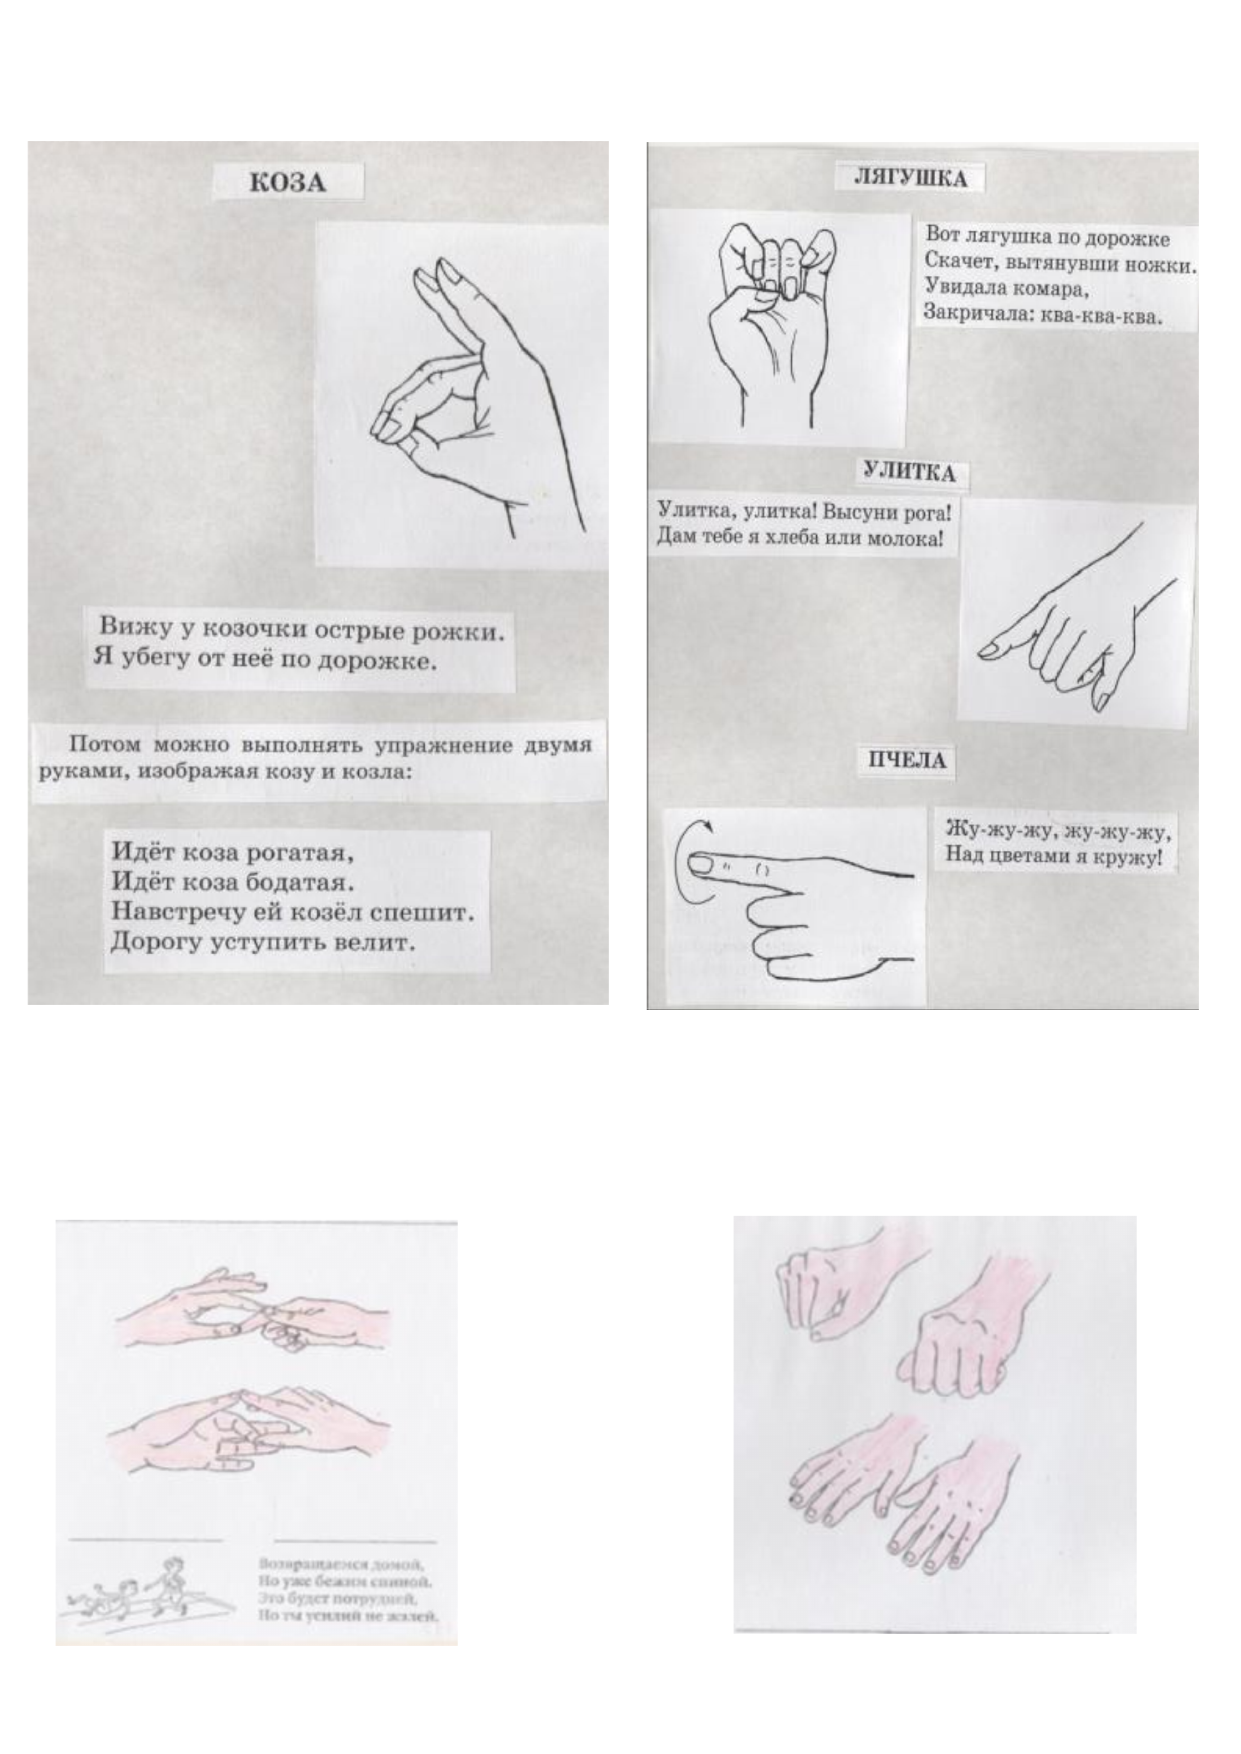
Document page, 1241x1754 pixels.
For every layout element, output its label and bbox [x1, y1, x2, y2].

picture [56, 1220, 457, 1645]
picture [734, 1216, 1136, 1633]
picture [648, 143, 1198, 1010]
picture [29, 142, 608, 1004]
